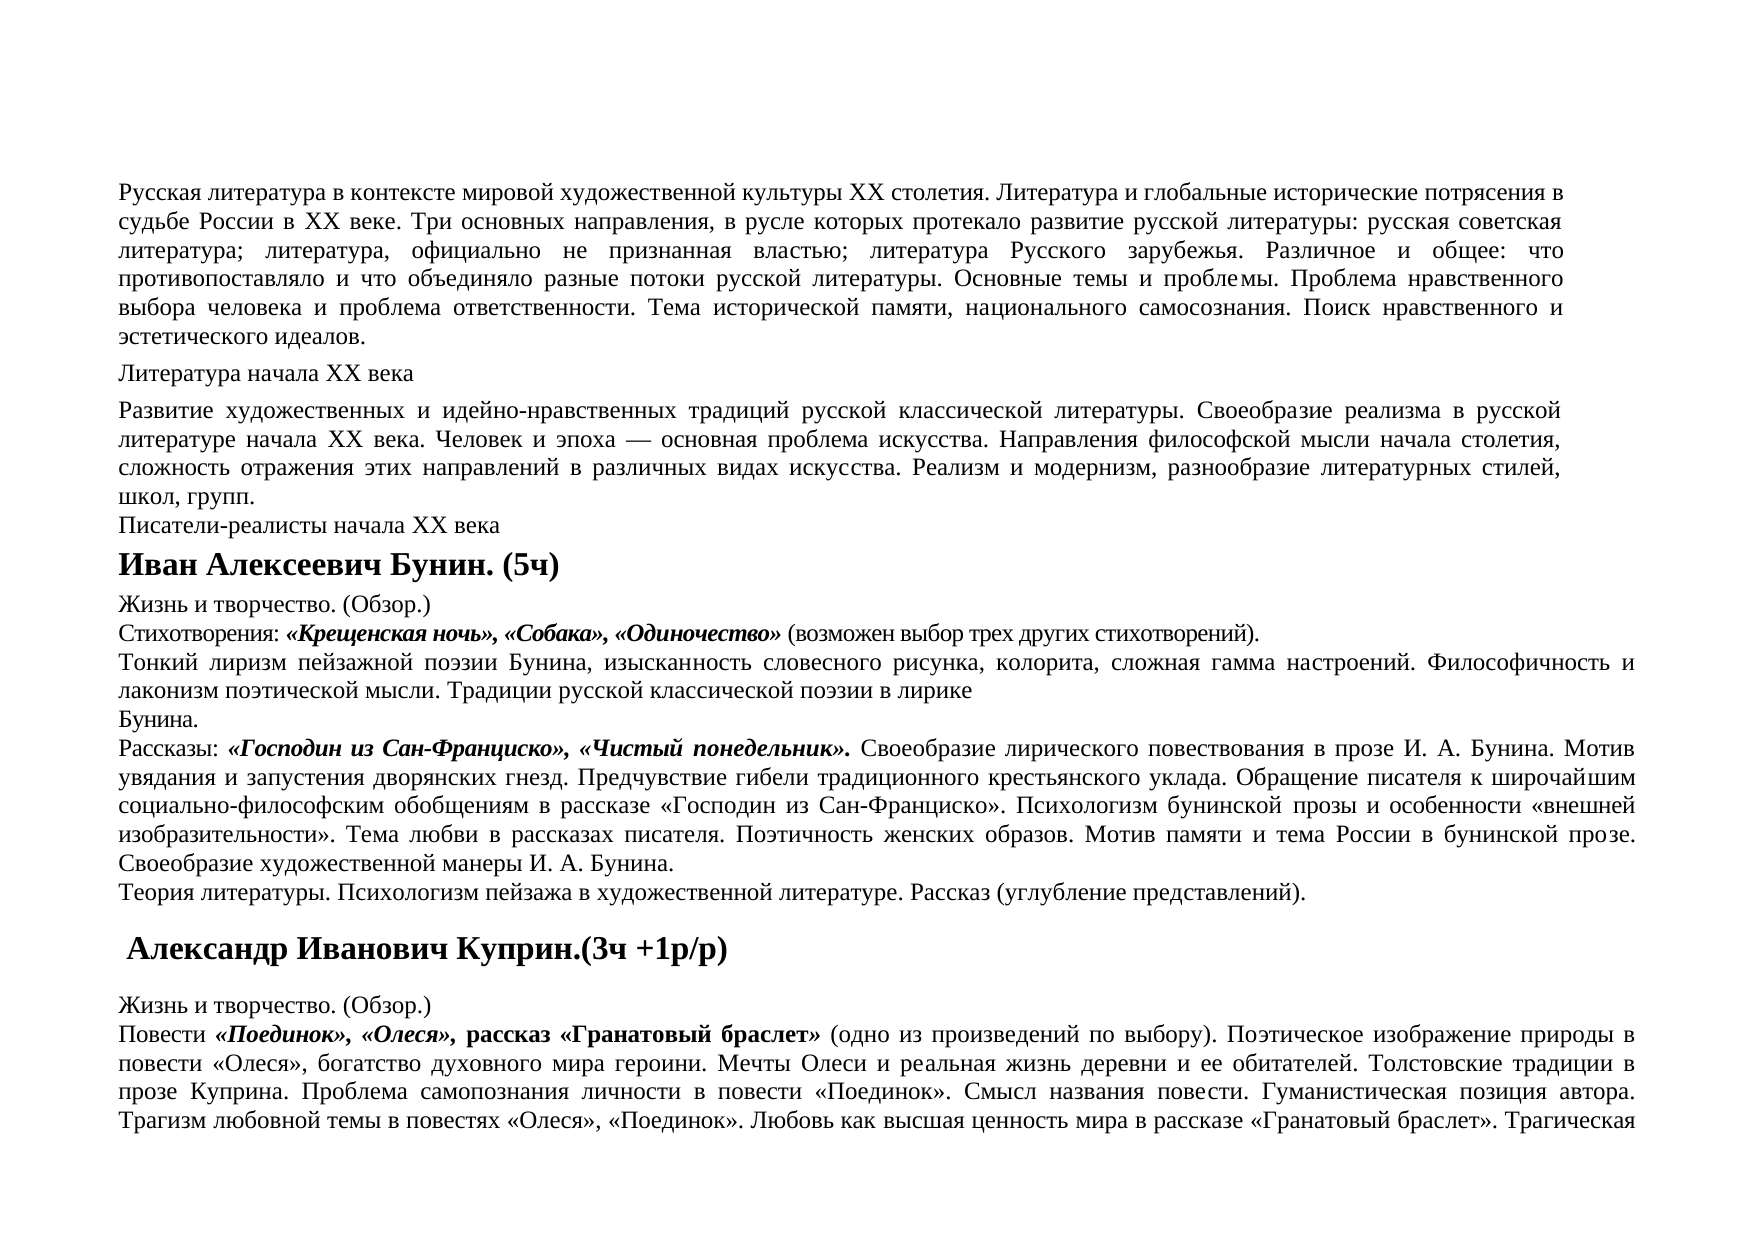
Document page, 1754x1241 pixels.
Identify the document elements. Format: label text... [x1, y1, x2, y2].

text Теория литературы. Психологизм пейзажа в художественной литературе. Рассказ (углубление представлений). [118, 877, 1635, 905]
text Русская литература в контексте мировой художественной культуры XX столетия. Литература и глобальные исторические потрясения в судьбе России в XX веке. Три основных направления, в русле которых протекало развитие русской литературы: русская советская литература; литература, официально не признанная властью; литература Русского зарубежья. Различное и общее: что противопоставляло и что объединяло разные потоки русской литературы. Основные темы и проблемы. Проблема нравственного выбора человека и проблема ответственности. Тема исторической памяти, национального самосознания. Поиск нравственного и эстетического идеалов. [118, 177, 1564, 350]
text Бунина. [118, 704, 1636, 733]
text Александр Иванович Куприн.(3ч +1р/р) [118, 928, 1633, 967]
text Стихотворения: «Крещенская ночь», «Собака», «Одиночество» (возможен выбор трех других стихотворений). [118, 618, 1635, 647]
text Развитие художественных и идейно-нравственных традиций русской классической литературы. Своеобразие реализма в русской литературе начала XX века. Человек и эпоха — основная проблема искусства. Направления философской мысли начала столетия, сложность отражения этих направлений в различных видах искусства. Реализм и модернизм, разнообразие литературных стилей, школ, групп. [118, 395, 1561, 510]
text Литература начала XX века [118, 358, 1564, 387]
text Рассказы: «Господин из Сан-Франциско», «Чистый понедельник». Своеобразие лирического повествования в прозе И. А. Бунина. Мотив увядания и запустения дворянских гнезд. Предчувствие гибели традиционного крестьянского уклада. Обращение писателя к широчайшим социально-философским обобщениям в рассказе «Господин из Сан-Франциско». Психологизм бунинской прозы и особенности «внешней изобразительности». Тема любви в рассказах писателя. Поэтичность женских образов. Мотив памяти и тема России в бунинской прозе. Своеобразие художественной манеры И. А. Бунина. [118, 733, 1636, 877]
text Писатели-реалисты начала XX века [118, 510, 1636, 539]
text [118, 1019, 1636, 1134]
text Жизнь и творчество. (Обзор.) [118, 589, 1634, 618]
text Иван Алексеевич Бунин. (5ч) [118, 545, 1634, 583]
text Тонкий лиризм пейзажной поэзии Бунина, изысканность словесного рисунка, колорита, сложная гамма настроений. Философичность и лаконизм поэтической мысли. Традиции русской классической поэзии в лирике [118, 647, 1635, 704]
text Жизнь и творчество. (Обзор.) [118, 990, 1633, 1019]
